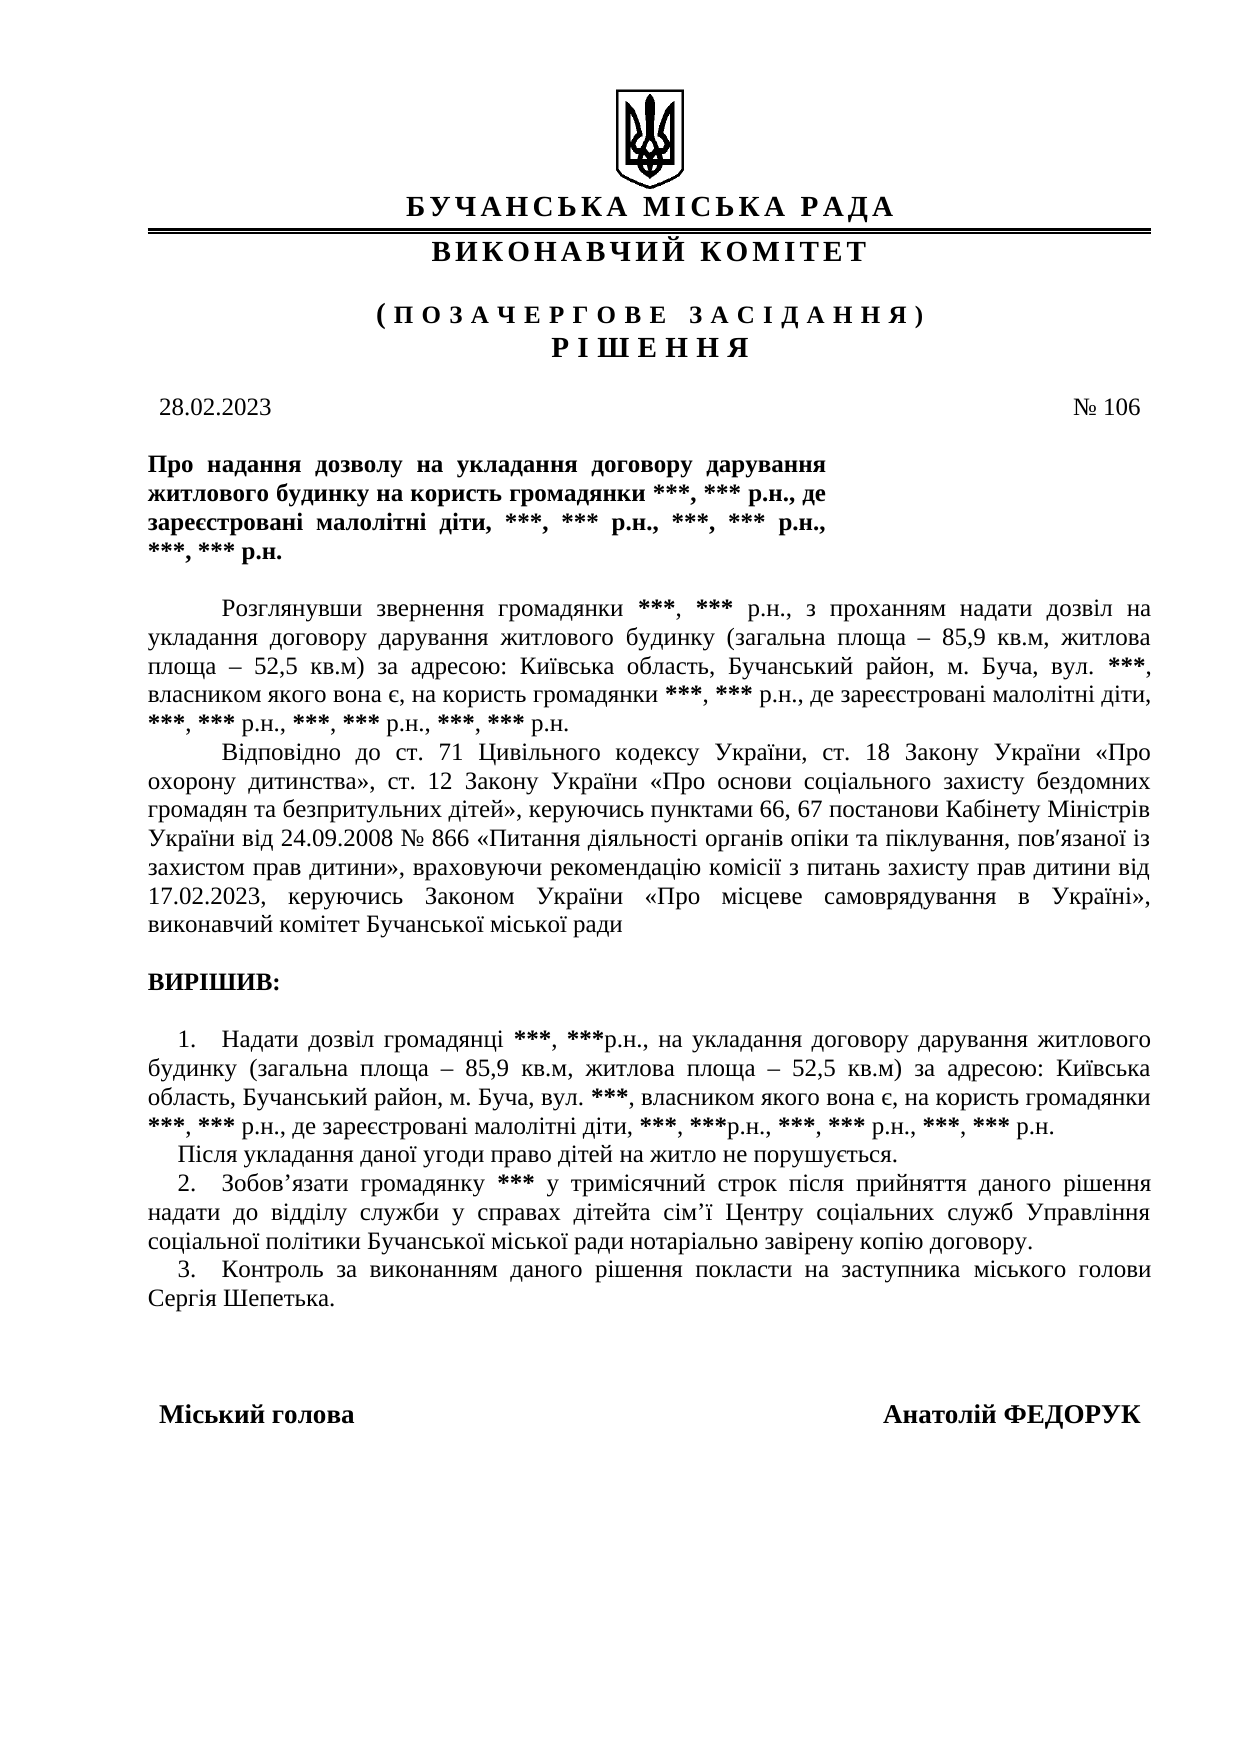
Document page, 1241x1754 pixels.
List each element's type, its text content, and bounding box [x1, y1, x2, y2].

text Розглянувши звернення громадянки ***, *** р.н., з проханням надати дозвіл на укладання договору дарування житлового будинку (загальна площа – 85,9 кв.м, житлова площа – 52,5 кв.м) за адресою: Київська область, Бучанський район, м. Буча, вул. ***, власником якого вона є, на користь громадянки ***, *** р.н., де зареєстровані малолітні діти, ***, *** р.н., ***, *** р.н., ***, *** р.н. [148, 593, 1152, 737]
list Після укладання даної угоди право дітей на житло не порушується. [148, 1139, 1152, 1168]
table_header № 106 [651, 392, 1152, 421]
text БУЧАНСЬКА МІСЬКА РАДА [148, 189, 1152, 223]
text Про надання дозволу на укладання договору дарування житлового будинку на користь громадянки ***, *** р.н., де зареєстровані малолітні діти, ***, *** р.н., ***, *** р.н., ***, *** р.н. [148, 449, 827, 564]
text Відповідно до ст. 71 Цивільного кодексу України, ст. 18 Закону України «Про охорону дитинства», ст. 12 Закону України «Про основи соціального захисту бездомних громадян та безпритульних дітей», керуючись пунктами 66, 67 постанови Кабінету Міністрів України від 24.09.2008 № 866 «Питання діяльності органів опіки та піклування, пов′язаної із захистом прав дитини», враховуючи рекомендацію комісії з питань захисту прав дитини від 17.02.2023, керуючись Законом України «Про місцеве самоврядування в Україні», виконавчий комітет Бучанської міської ради [148, 737, 1152, 938]
text РІШЕННЯ [148, 330, 1152, 363]
table_header 28.02.2023 [148, 392, 651, 421]
table_header ВИКОНАВЧИЙ КОМІТЕТ [148, 234, 1151, 296]
list Надати дозвіл громадянці ***, ***р.н., на укладання договору дарування житлового будинку (загальна площа – 85,9 кв.м, житлова площа – 52,5 кв.м) за адресою: Київська область, Бучанський район, м. Буча, вул. ***, власником якого вона є, на користь громадянки ***, *** р.н., де зареєстровані малолітні діти, ***, ***р.н., ***, *** р.н., ***, *** р.н. [148, 1024, 1152, 1139]
text ВИРІШИВ: [148, 967, 1152, 996]
table_header Анатолій ФЕДОРУК [649, 1398, 1152, 1429]
list Зобов’язати громадянку *** у тримісячний строк після прийняття даного рішення надати до відділу служби у справах дітейта сім’ї Центру соціальних служб Управління соціальної політики Бучанської міської ради нотаріально завірену копію договору. [148, 1168, 1152, 1254]
picture [614, 88, 685, 189]
list Контроль за виконанням даного рішення покласти на заступника міського голови Сергія Шепетька. [148, 1254, 1152, 1312]
text (ПОЗАЧЕРГОВЕ ЗАСІДАННЯ) [148, 296, 1152, 330]
table_header Міський голова [148, 1398, 649, 1429]
